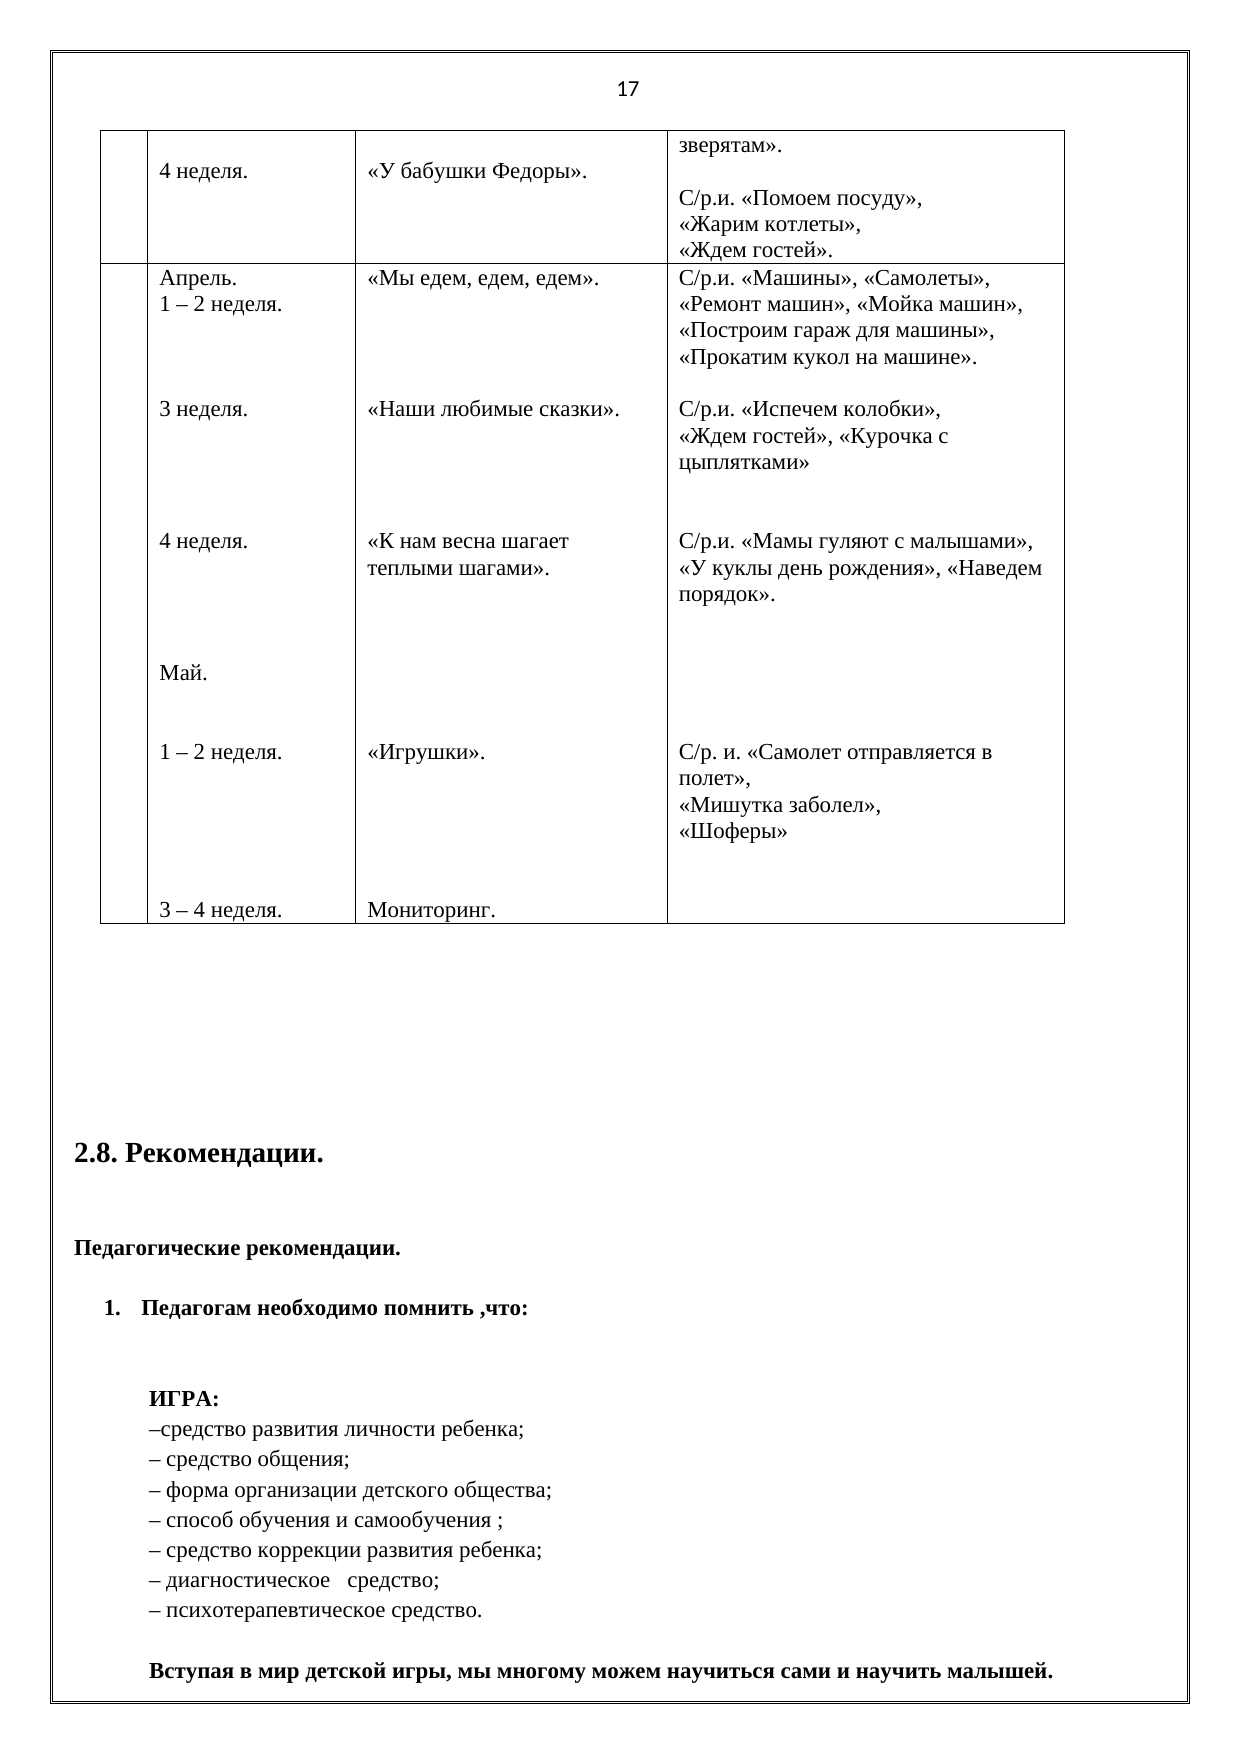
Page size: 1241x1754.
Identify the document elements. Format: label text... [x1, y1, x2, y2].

list Вступая в мир детской игры, мы многому можем научиться сами и научить малышей. [149, 1657, 1181, 1683]
table_cell Апрель. 1 – 2 неделя. 3 неделя. 4 неделя. Май. 1 – 2 неделя. 3 – 4 неделя. [148, 264, 355, 923]
list – способ обучения и самообучения ; [149, 1506, 1181, 1532]
list Педагогам необходимо помнить ,что: [103, 1294, 1181, 1321]
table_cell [356, 131, 667, 263]
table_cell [668, 131, 1064, 263]
list – средство общения; [149, 1446, 1181, 1472]
list ИГРА: [149, 1385, 1181, 1411]
list –средство развития личности ребенка; [149, 1415, 1181, 1442]
text Педагогические рекомендации. [74, 1234, 1181, 1260]
list – форма организации детского общества; [149, 1476, 1181, 1502]
table_cell [101, 131, 147, 263]
list – психотерапевтическое средство. [149, 1597, 1181, 1623]
list – диагностическое средство; [149, 1566, 1181, 1593]
list – средство коррекции развития ребенка; [149, 1536, 1181, 1562]
table_cell С/р.и. «Машины», «Самолеты», «Ремонт машин», «Мойка машин», «Построим гараж для машины», «Прокатим кукол на машине». С/р.и. «Испечем колобки», «Ждем гостей», «Курочка с цыплятками» С/р.и. «Мамы гуляют с малышами», «У куклы день рождения», «Наведем порядок». С/р. и. «Самолет отправляется в полет», «Мишутка заболел», «Шоферы» [668, 264, 1064, 923]
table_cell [148, 131, 355, 263]
table_cell «Мы едем, едем, едем». «Наши любимые сказки». «К нам весна шагает теплыми шагами». «Игрушки». Мониторинг. [356, 264, 667, 923]
table_cell [101, 264, 147, 923]
text 2.8. Рекомендации. [74, 1135, 1181, 1169]
